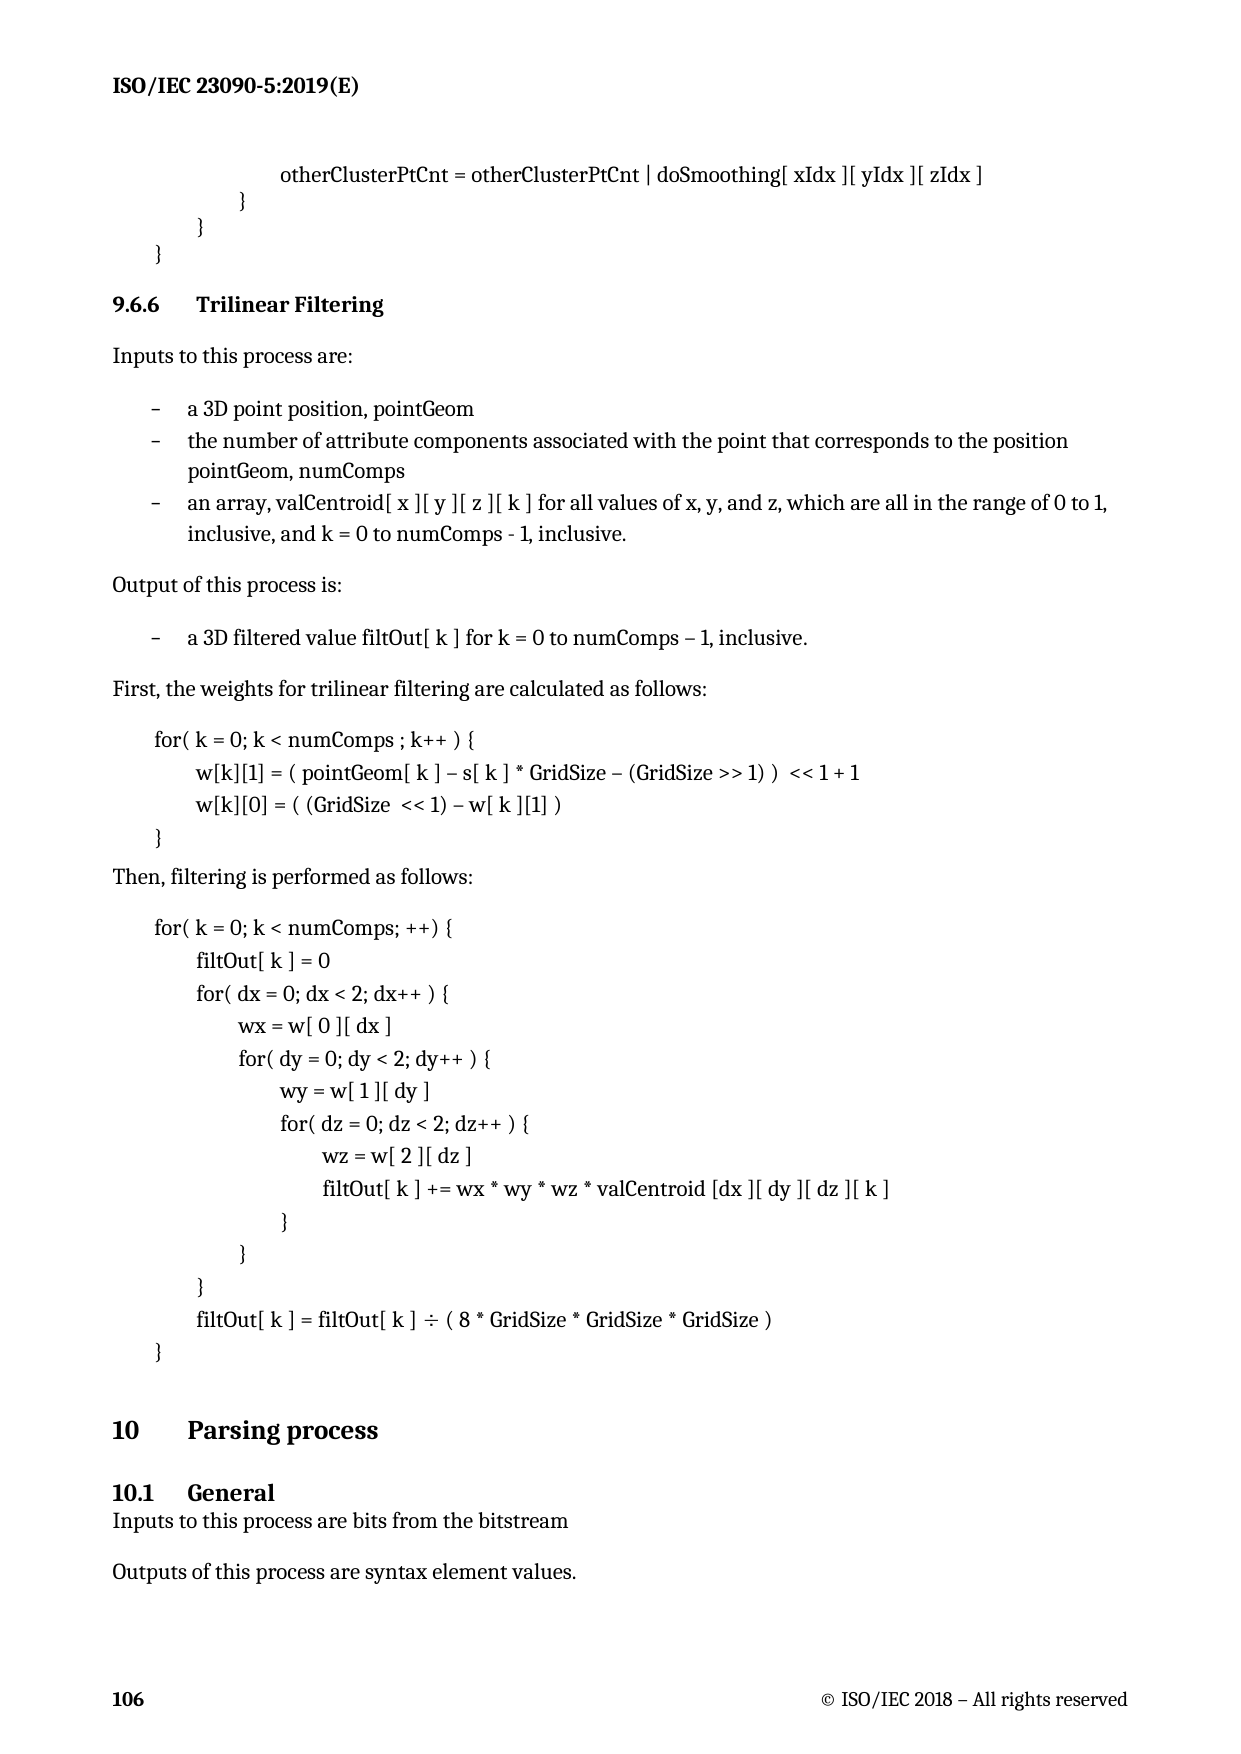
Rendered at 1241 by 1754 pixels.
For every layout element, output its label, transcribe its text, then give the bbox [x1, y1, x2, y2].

text for( dx = 0; dx < 2; dx++ ) { [112, 980, 1128, 1007]
text filtOut[ k ] = 0 [112, 948, 1128, 974]
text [112, 161, 1128, 267]
text First, the weights for trilinear filtering are calculated as follows: [112, 676, 1128, 702]
subtitle Parsing process [112, 1415, 1128, 1446]
text } [112, 825, 1128, 851]
text filtOut[ k ] = filtOut[ k ] ( 8 * GridSize * GridSize * GridSize ) [112, 1306, 1128, 1333]
list the number of attribute components associated with the point that corresponds to the position pointGeom, numComps [150, 426, 1128, 484]
text Output of this process is: [112, 571, 1128, 598]
text } [112, 1274, 1128, 1300]
text Then, filtering is performed as follows: [112, 864, 1128, 890]
list Trilinear Filtering [112, 292, 1128, 318]
list an array, valCentroid[ x ][ y ][ z ][ k ] for all values of x, y, and z, which are all in the range of 0 to 1, inclusive, and k = 0 to numComps - 1, inclusive. [150, 488, 1128, 547]
text Inputs to this process are: [112, 343, 1128, 369]
text for( k = 0; k < numComps ; k++ ) { [112, 727, 1128, 753]
text Outputs of this process are syntax element values. [112, 1559, 1128, 1586]
text } [112, 1241, 1128, 1267]
text filtOut[ k ] += wx * wy * wz * valCentroid [dx ][ dy ][ dz ][ k ] [112, 1176, 1128, 1202]
list a 3D point position, pointGeom [150, 394, 1128, 422]
text wy = w[ 1 ][ dy ] [112, 1078, 1128, 1104]
text wz = w[ 2 ][ dz ] [112, 1143, 1128, 1170]
text w[k][0] = ( (GridSize << 1) – w[ k ][1] ) [112, 792, 1128, 819]
text for( dz = 0; dz < 2; dz++ ) { [112, 1111, 1128, 1137]
text for( k = 0; k < numComps; ++) { [112, 915, 1128, 941]
text for( dy = 0; dy < 2; dy++ ) { [112, 1046, 1128, 1072]
text } [112, 1208, 1128, 1235]
list a 3D filtered value filtOut[ k ] for k = 0 to numComps – 1, inclusive. [150, 623, 1128, 651]
text } [112, 1339, 1128, 1365]
text w[k][1] = ( pointGeom[ k ] – s[ k ] * GridSize – (GridSize >> 1) ) << 1 + 1 [112, 760, 1128, 786]
text wx = w[ 0 ][ dx ] [112, 1013, 1128, 1039]
text Inputs to this process are bits from the bitstream [112, 1508, 1128, 1534]
subtitle General [112, 1479, 1128, 1508]
